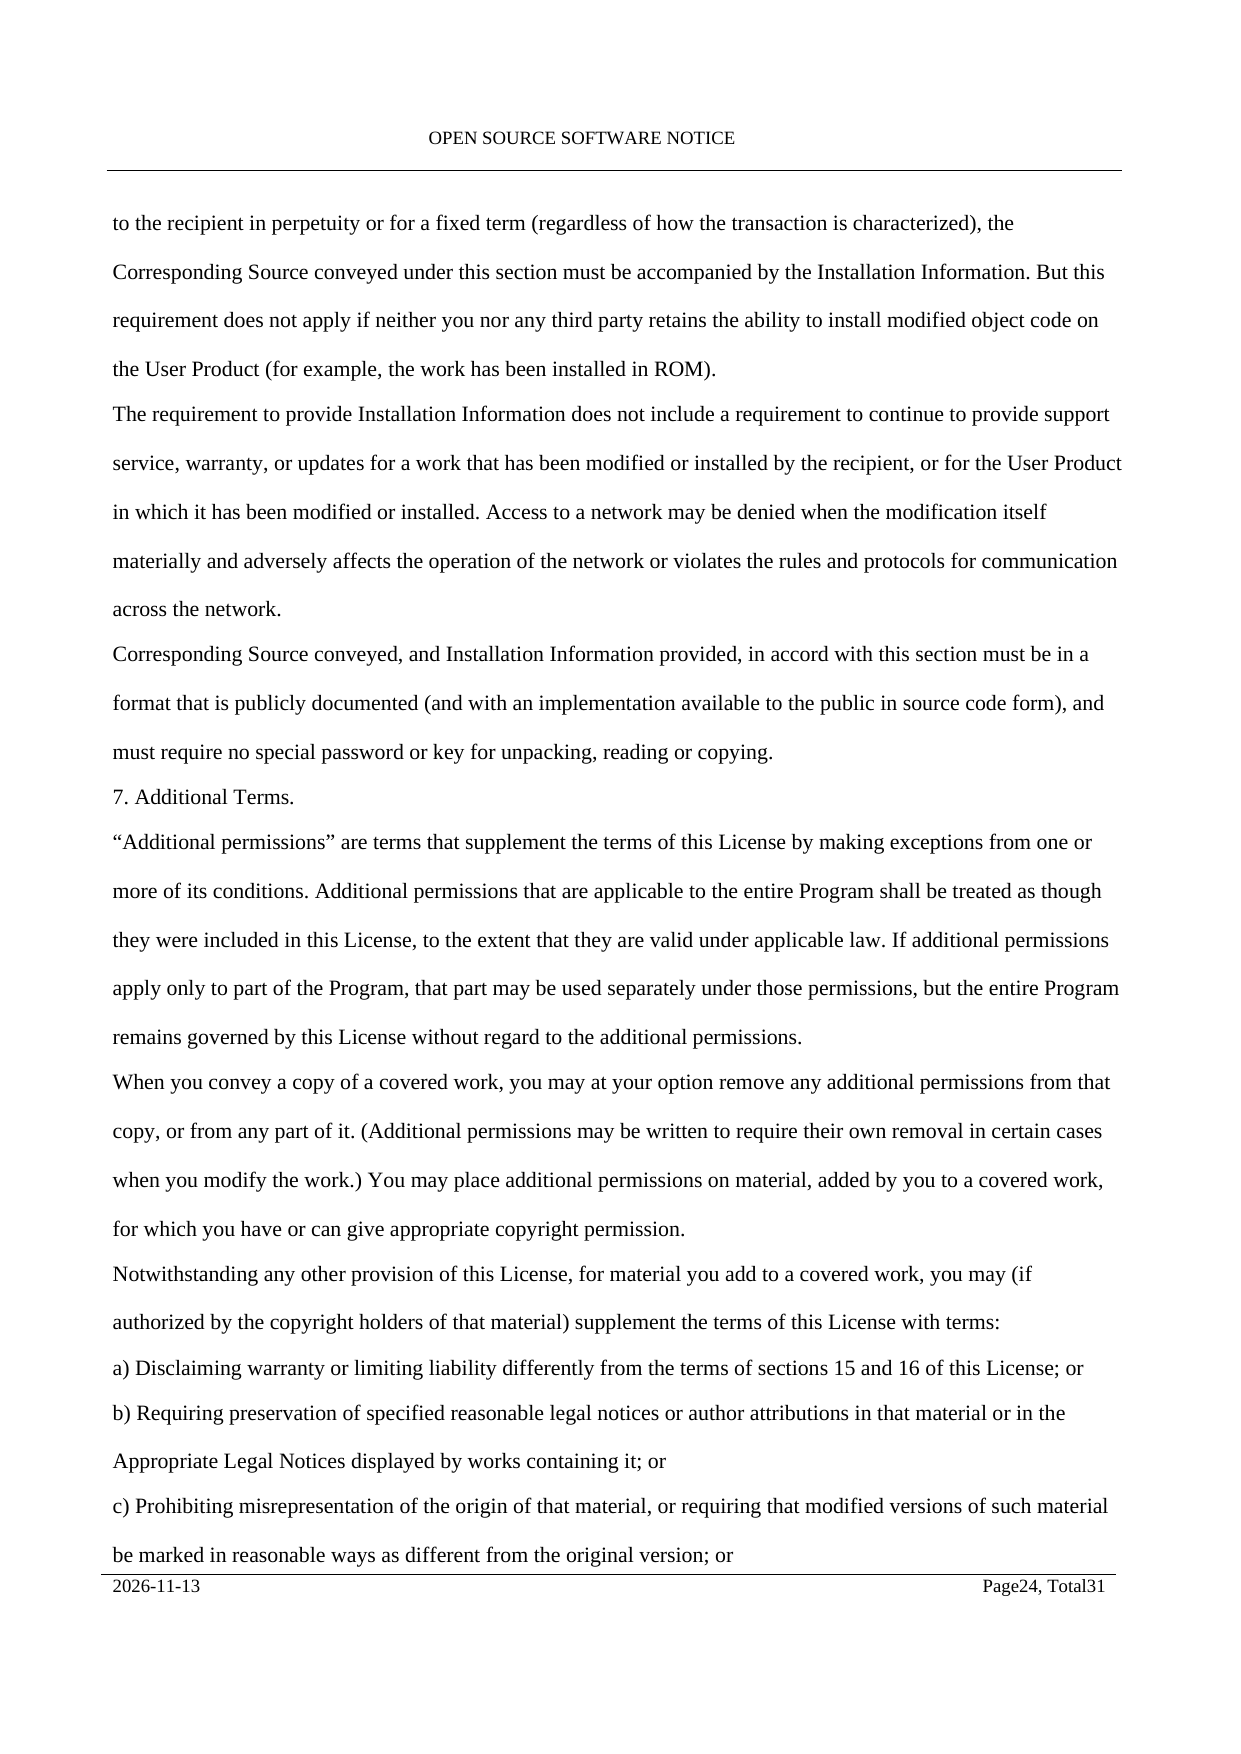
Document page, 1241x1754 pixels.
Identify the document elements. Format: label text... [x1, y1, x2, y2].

text 7. Additional Terms. [112, 780, 1128, 813]
text c) Prohibiting misrepresentation of the origin of that material, or requiring that modified versions of such material be marked in reasonable ways as different from the original version; or [112, 1490, 1128, 1571]
text b) Requiring preservation of specified reasonable legal notices or author attributions in that material or in the Appropriate Legal Notices displayed by works containing it; or [112, 1396, 1128, 1477]
text When you convey a copy of a covered work, you may at your option remove any additional permissions from that copy, or from any part of it. (Additional permissions may be written to require their own removal in certain cases when you modify the work.) You may place additional permissions on material, added by you to a covered work, for which you have or can give appropriate copyright permission. [112, 1066, 1128, 1244]
text a) Disclaiming warranty or limiting liability differently from the terms of sections 15 and 16 of this License; or [112, 1351, 1128, 1383]
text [112, 206, 1128, 385]
text “Additional permissions” are terms that supplement the terms of this License by making exceptions from one or more of its conditions. Additional permissions that are applicable to the entire Program shall be treated as though they were included in this License, to the extent that they are valid under applicable law. If additional permissions apply only to part of the Program, that part may be used separately under those permissions, but the entire Program remains governed by this License without regard to the additional permissions. [112, 826, 1128, 1053]
text The requirement to provide Installation Information does not include a requirement to continue to provide support service, warranty, or updates for a work that has been modified or installed by the recipient, or for the User Product in which it has been modified or installed. Access to a network may be denied when the modification itself materially and adversely affects the operation of the network or violates the rules and protocols for communication across the network. [112, 398, 1128, 625]
text Notwithstanding any other provision of this License, for material you add to a covered work, you may (if authorized by the copyright holders of that material) supplement the terms of this License with terms: [112, 1257, 1128, 1338]
text Corresponding Source conveyed, and Installation Information provided, in accord with this section must be in a format that is publicly documented (and with an implementation available to the public in source code form), and must require no special password or key for unpacking, reading or copying. [112, 638, 1128, 768]
